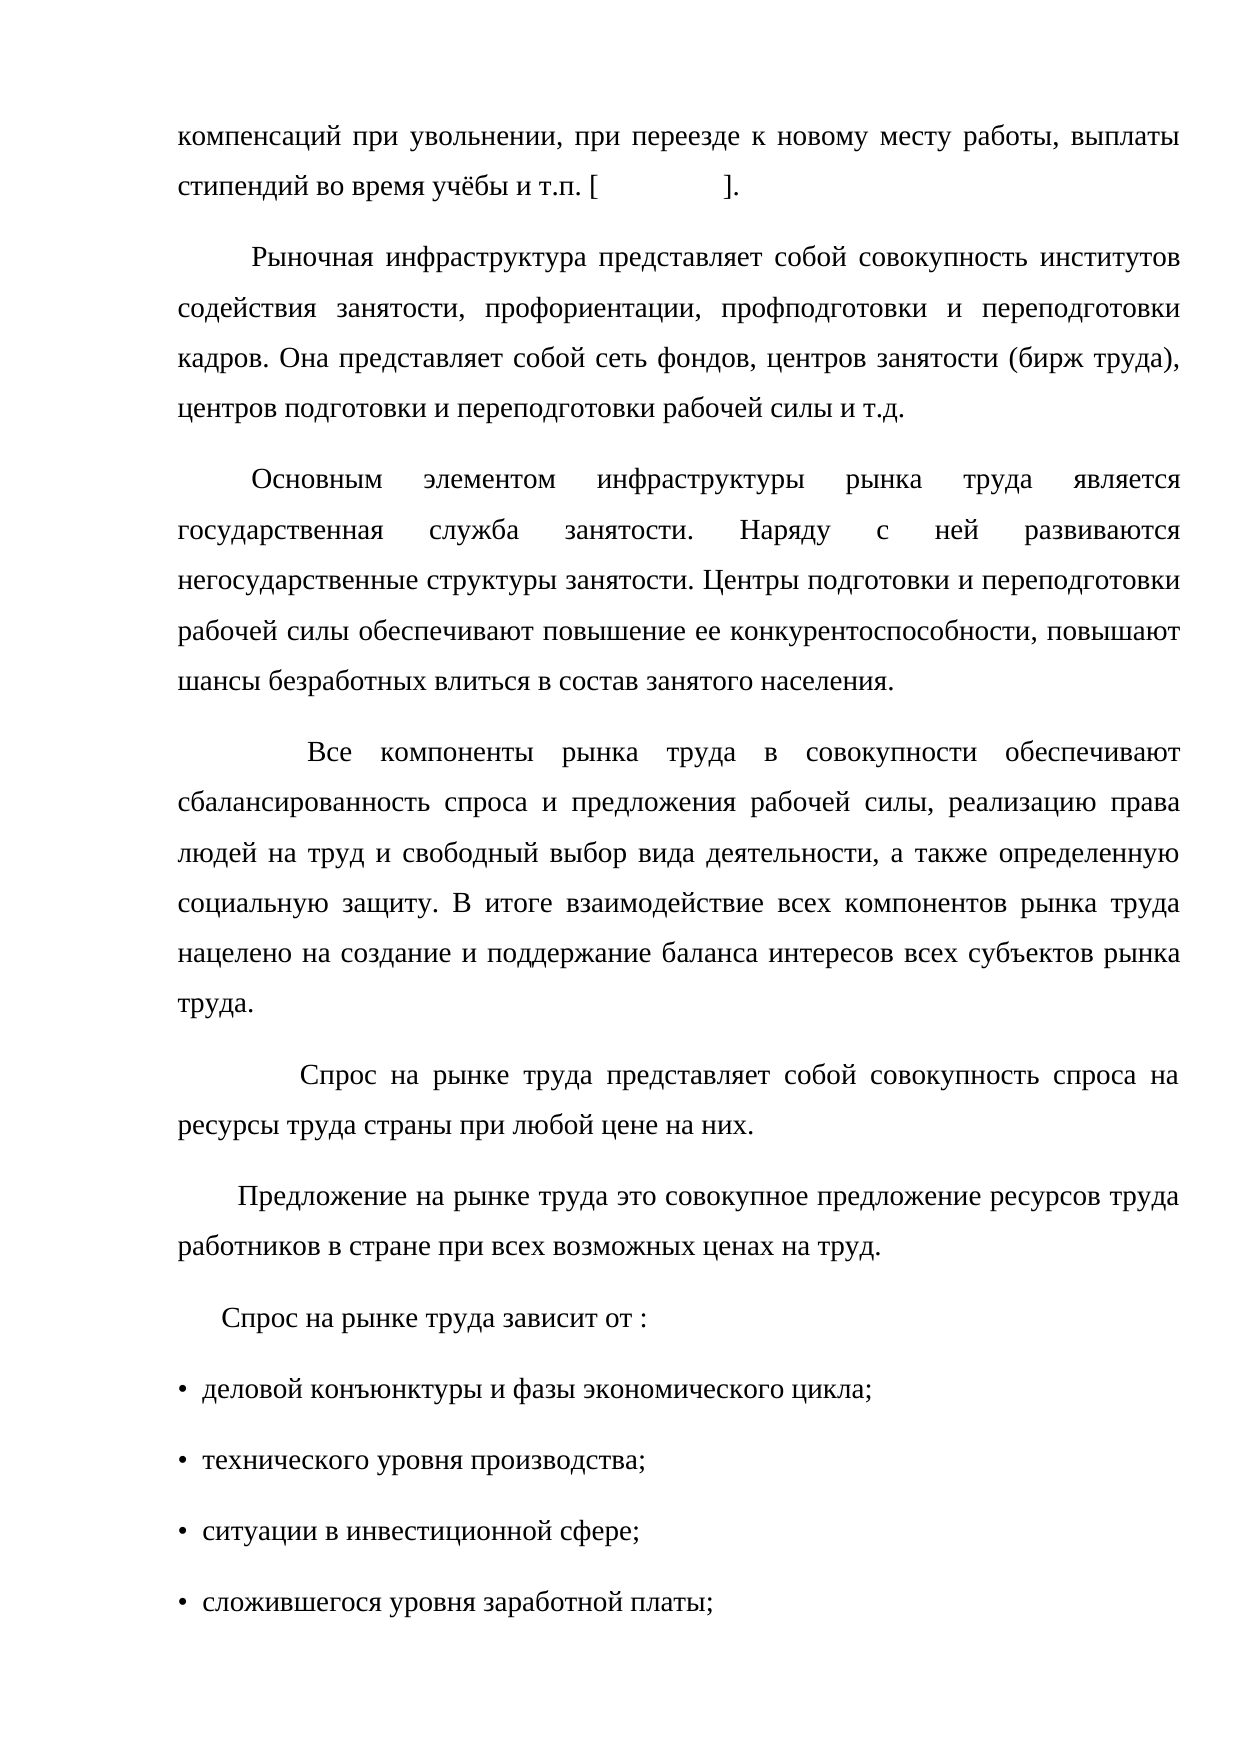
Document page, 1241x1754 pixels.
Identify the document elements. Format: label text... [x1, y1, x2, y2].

text Предложение на рынке труда это совокупное предложение ресурсов труда работников в стране при всех возможных ценах на труд. [177, 1178, 1181, 1262]
text Спрос на рынке труда зависит от : [177, 1300, 1181, 1333]
text • ситуации в инвестиционной сфере; [177, 1513, 1181, 1547]
text Все компоненты рынка труда в совокупности обеспечивают сбалансированность спроса и предложения рабочей силы, реализацию права людей на труд и свободный выбор вида деятельности, а также определенную социальную защиту. В итоге взаимодействие всех компонентов рынка труда нацелено на создание и поддержание баланса интересов всех субъектов рынка труда. [177, 734, 1181, 1019]
text • технического уровня производства; [177, 1442, 1181, 1476]
text • деловой конъюнктуры и фазы экономического цикла; [177, 1371, 1181, 1404]
text Основным элементом инфраструктуры рынка труда является государственная служба занятости. Наряду с ней развиваются негосударственные структуры занятости. Центры подготовки и переподготовки рабочей силы обеспечивают повышение ее конкурентоспособности, повышают шансы безработных влиться в состав занятого населения. [177, 462, 1181, 696]
text Рыночная инфраструктура представляет собой совокупность институтов содействия занятости, профориентации, профподготовки и переподготовки кадров. Она представляет собой сеть фондов, центров занятости (бирж труда), центров подготовки и переподготовки рабочей силы и т.д. [177, 239, 1181, 424]
text Спрос на рынке труда представляет собой совокупность спроса на ресурсы труда страны при любой цене на них. [177, 1057, 1181, 1141]
text • сложившегося уровня заработной платы; [177, 1584, 1181, 1618]
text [177, 118, 1181, 202]
